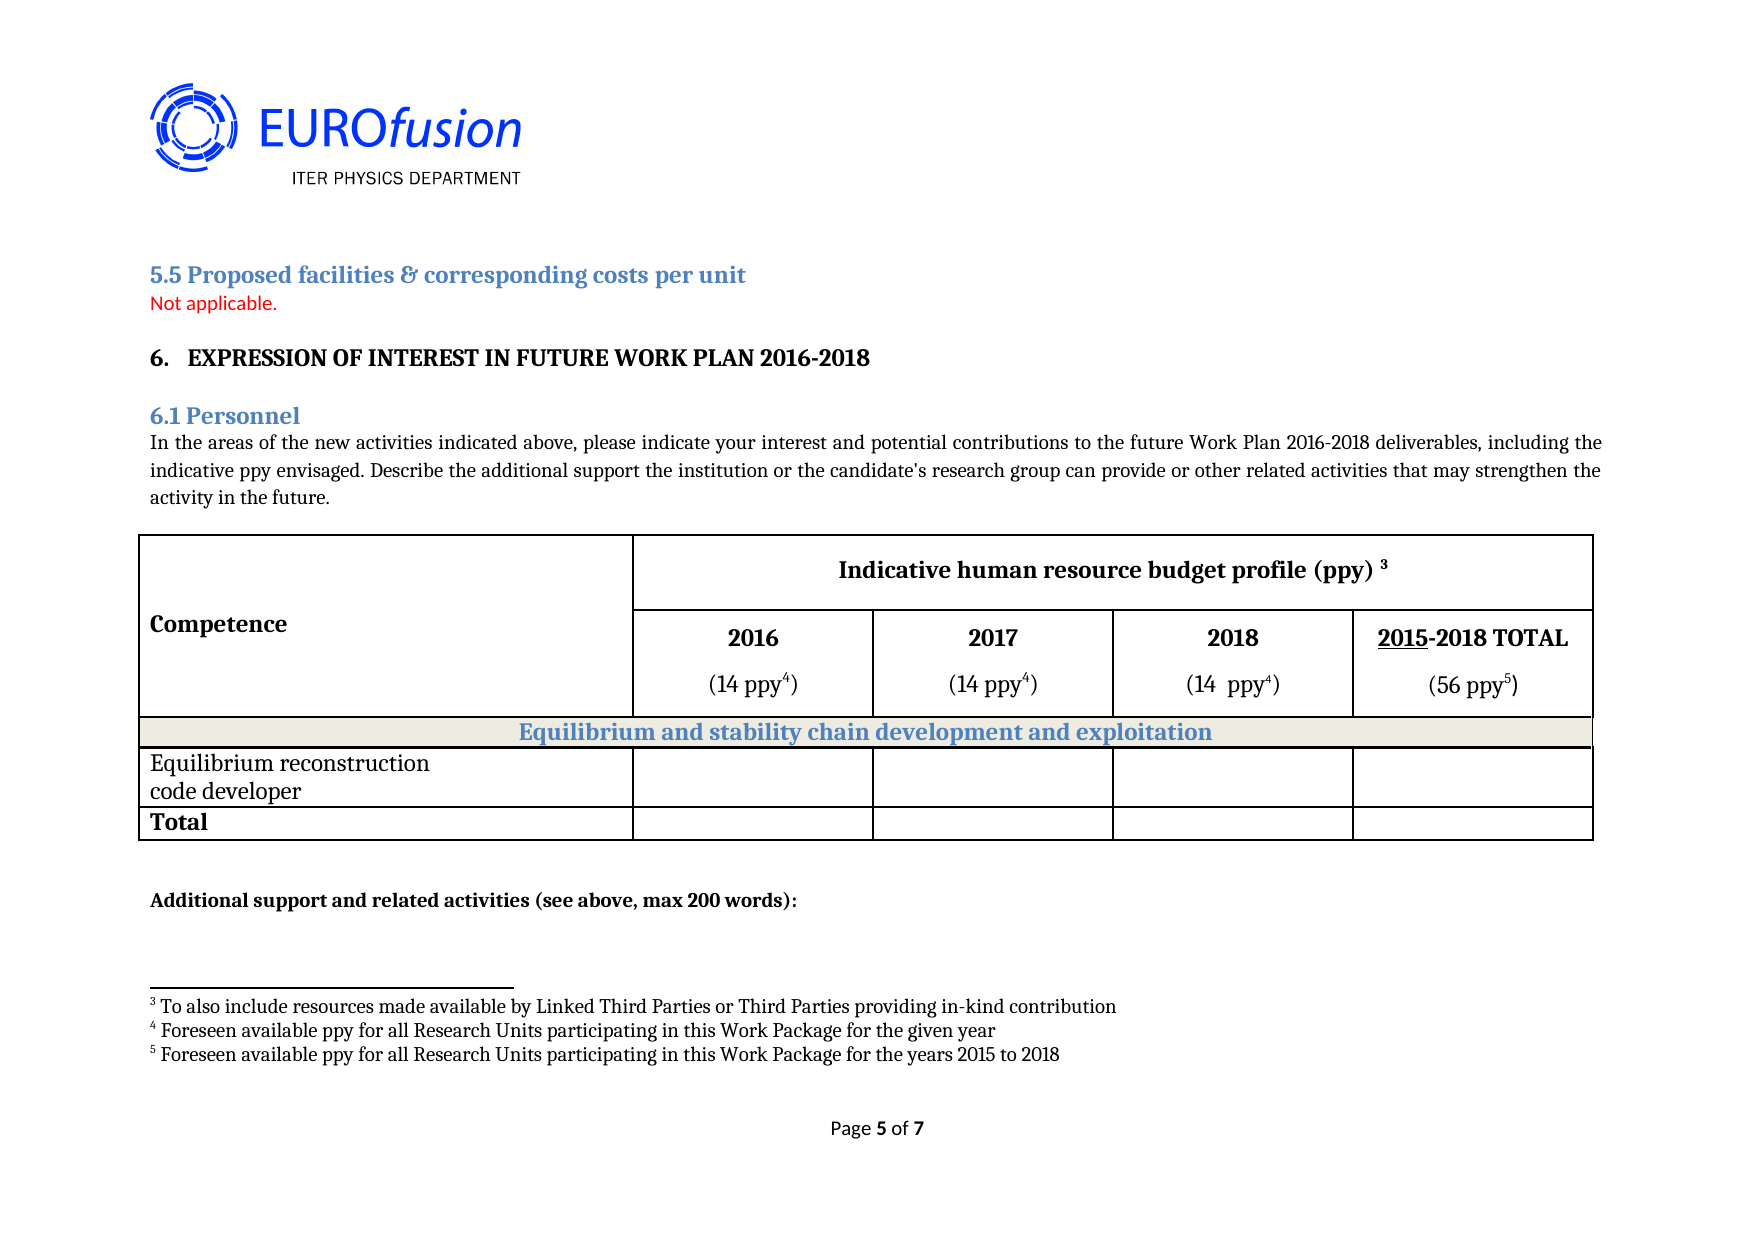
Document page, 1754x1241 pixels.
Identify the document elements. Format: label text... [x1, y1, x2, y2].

table_cell [874, 808, 1112, 838]
text In the areas of the new activities indicated above, please indicate your interest and potential contributions to the future Work Plan 2016-2018 deliverables, including the indicative ppy envisaged. Describe the additional support the institution or the candidate's research group can provide or other related activities that may strengthen the activity in the future. [150, 431, 1604, 510]
table_cell 2017 (14 ppy4) [874, 611, 1112, 716]
picture [150, 83, 521, 190]
text Not applicable. [150, 290, 1604, 315]
subtitle 5.5 Proposed facilities & corresponding costs per unit [150, 261, 1604, 290]
table_cell 2015-2018 TOTAL (56 ppy) [1354, 611, 1592, 716]
table_cell [1114, 749, 1352, 806]
table_cell [1354, 808, 1592, 838]
text Additional support and related activities (see above, max 200 words): [150, 889, 1604, 913]
table_cell [634, 749, 872, 806]
subtitle EXPRESSION OF INTEREST IN FUTURE WORK PLAN 2016-2018 [150, 344, 1604, 373]
table_cell [634, 808, 872, 838]
subtitle 6.1 Personnel [150, 402, 1604, 431]
table_cell Equilibrium reconstruction code developer [140, 749, 632, 806]
table_cell [1354, 746, 1592, 806]
table_header Indicative human resource budget profile (ppy) [634, 536, 1592, 609]
table_cell 2018 (14 ppy4) [1114, 611, 1352, 716]
table_cell Equilibrium and stability chain development and exploitation [140, 716, 1592, 746]
table_header Competence [140, 536, 632, 716]
table_cell [874, 749, 1112, 806]
table_cell 2016 (14 ppy) [634, 611, 872, 716]
table_cell Total [140, 808, 632, 838]
table_cell [1114, 808, 1352, 838]
